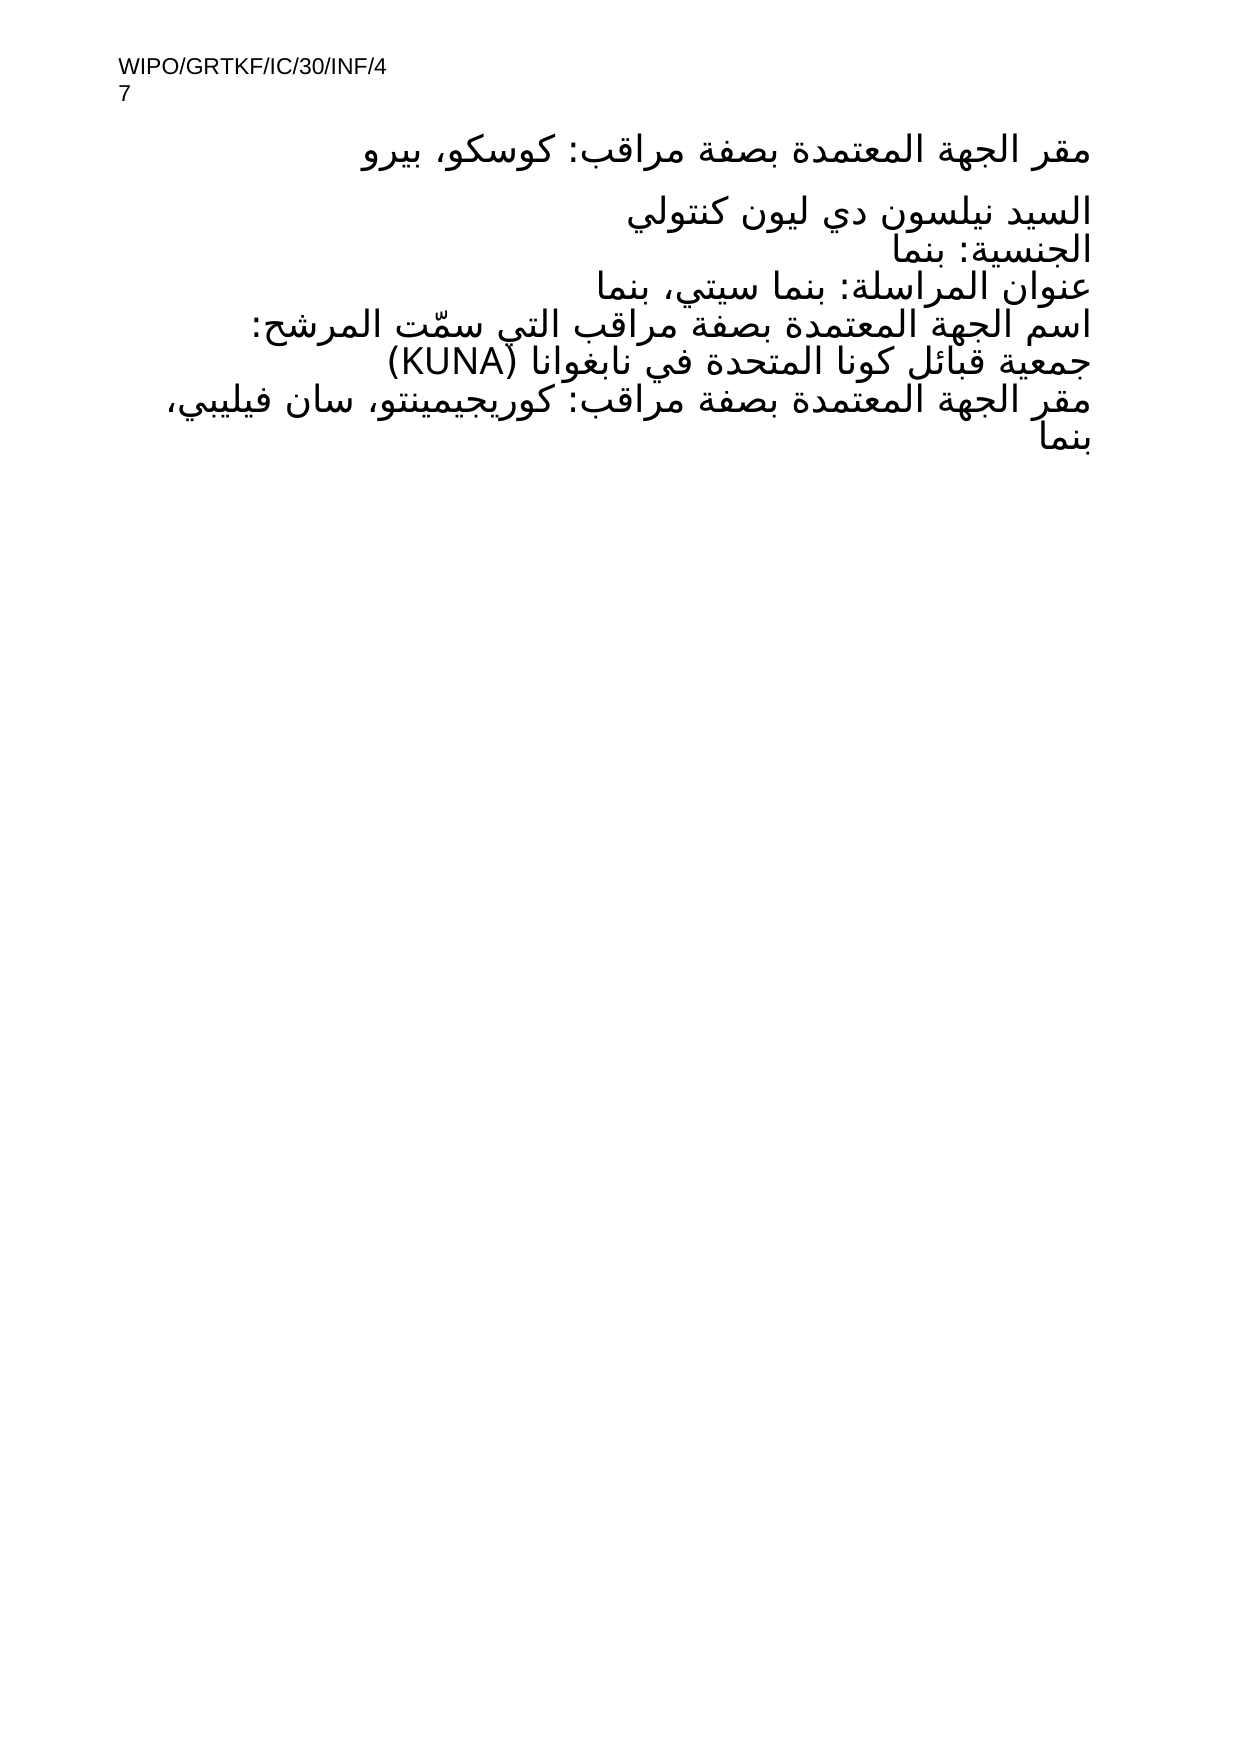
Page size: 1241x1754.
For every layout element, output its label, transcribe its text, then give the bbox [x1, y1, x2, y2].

text الجنسية: بنما [118, 232, 1092, 270]
text اسم الجهة المعتمدة بصفة مراقب التي سمّت المرشح: [118, 307, 1092, 345]
text جمعية قبائل كونا المتحدة في نابغوانا (KUNA) [118, 345, 1092, 382]
text السيد نيلسون دي ليون كنتولي [916, 195, 1092, 232]
text مقر الجهة المعتمدة بصفة مراقب: كوريجيمينتو، سان فيليبي، بنما [118, 382, 1092, 457]
text عنوان المراسلة: بنما سيتي، بنما [932, 270, 1092, 307]
text السيد نيلسون دي ليون كنتولي [118, 195, 803, 232]
text عنوان المراسلة: بنما سيتي، بنما [118, 270, 972, 307]
text السيد نيلسون دي ليون كنتولي [776, 195, 964, 232]
text مقر الجهة المعتمدة بصفة مراقب: كوسكو، بيرو [118, 132, 1092, 170]
